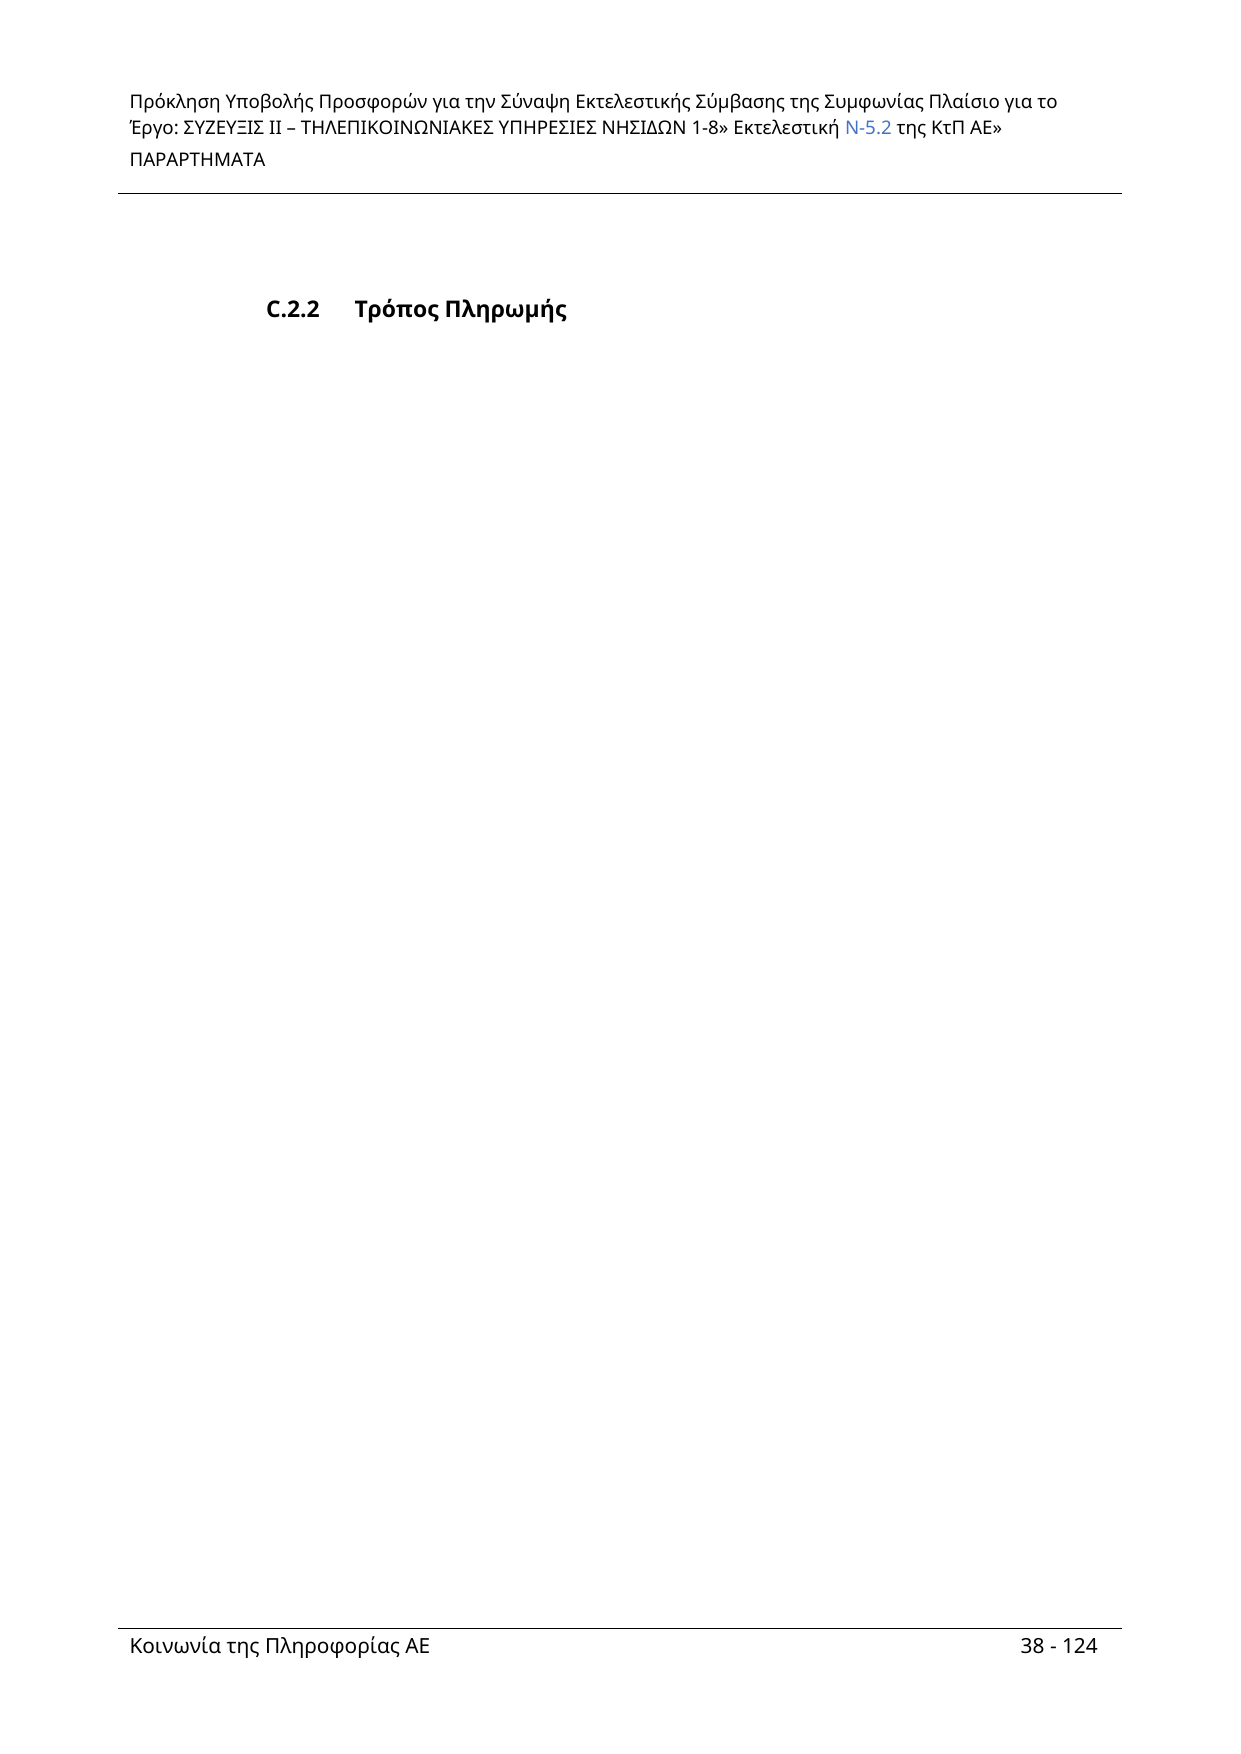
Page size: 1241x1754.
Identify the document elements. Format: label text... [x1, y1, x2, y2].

subtitle Τρόπος Πληρωμής [266, 293, 1122, 324]
